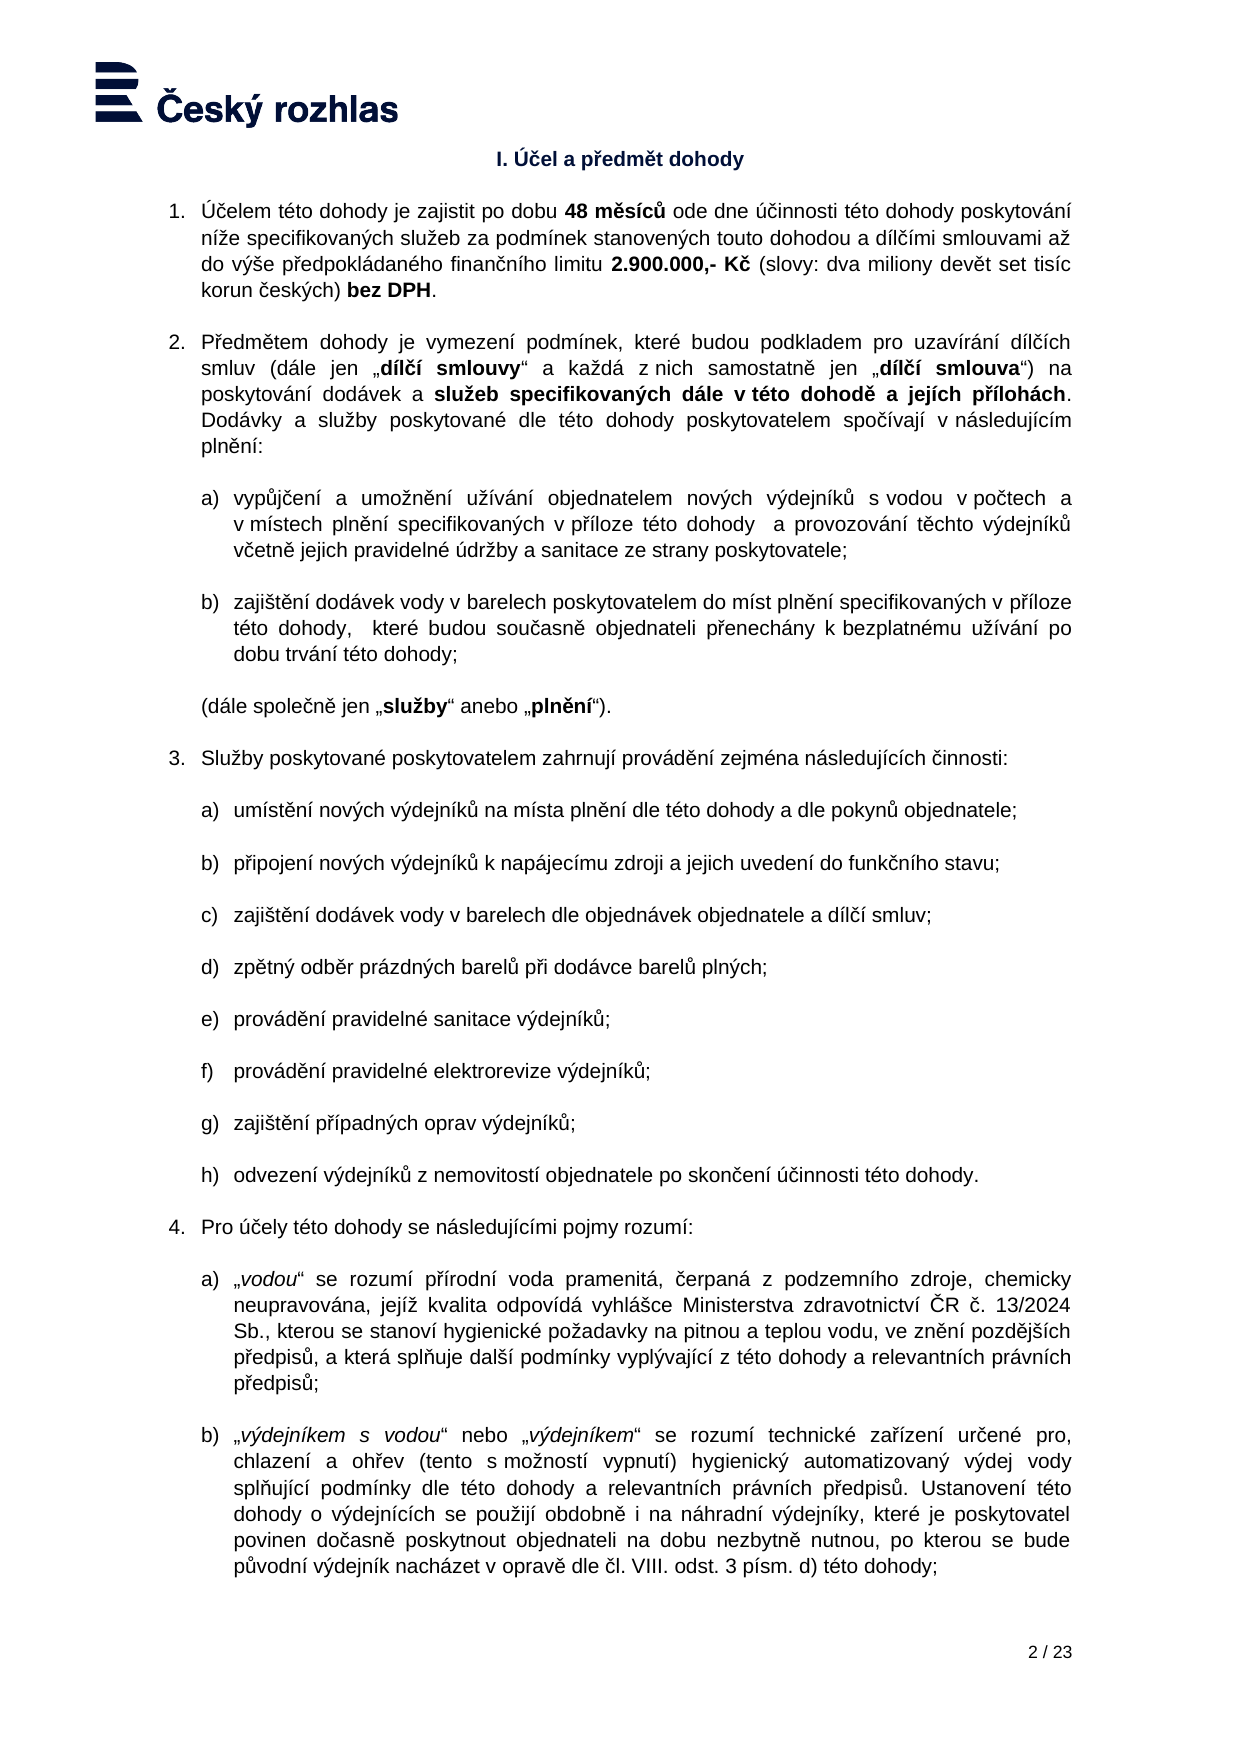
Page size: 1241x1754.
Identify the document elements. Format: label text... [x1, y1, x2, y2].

list odvezení výdejníků z nemovitostí objednatele po skončení účinnosti této dohody. [201, 1162, 1072, 1188]
list zajištění dodávek vody v barelech dle objednávek objednatele a dílčí smluv; [201, 901, 1072, 927]
list Předmětem dohody je vymezení podmínek, které budou podkladem pro uzavírání dílčích smluv (dále jen „dílčí smlouvy“ a každá z nich samostatně jen „dílčí smlouva“) na poskytování dodávek a služeb specifikovaných dále v této dohodě a jejích přílohách. Dodávky a služby poskytované dle této dohody poskytovatelem spočívají v následujícím plnění: [168, 328, 1072, 458]
list provádění pravidelné sanitace výdejníků; [201, 1005, 1072, 1031]
picture [95, 62, 398, 128]
subtitle Účel a předmět dohody [168, 146, 1072, 172]
list „výdejníkem s vodou“ nebo „výdejníkem“ se rozumí technické zařízení určené pro, chlazení a ohřev (tento s možností vypnutí) hygienický automatizovaný výdej vody splňující podmínky dle této dohody a relevantních právních předpisů. Ustanovení této dohody o výdejnících se použijí obdobně i na náhradní výdejníky, které je poskytovatel povinen dočasně poskytnout objednateli na dobu nezbytně nutnou, po kterou se bude původní výdejník nacházet v opravě dle čl. VIII. odst. 3 písm. d) této dohody; [201, 1422, 1072, 1578]
list vypůjčení a umožnění užívání objednatelem nových výdejníků s vodou v počtech a v místech plnění specifikovaných v příloze této dohody a provozování těchto výdejníků včetně jejich pravidelné údržby a sanitace ze strany poskytovatele; [201, 484, 1072, 563]
list provádění pravidelné elektrorevize výdejníků; [201, 1057, 1072, 1083]
list (dále společně jen „služby“ anebo „plnění“). [201, 693, 1072, 719]
list Služby poskytované poskytovatelem zahrnují provádění zejména následujících činnosti: [168, 745, 1072, 771]
list Účelem této dohody je zajistit po dobu 48 měsíců ode dne účinnosti této dohody poskytování níže specifikovaných služeb za podmínek stanovených touto dohodou a dílčími smlouvami až do výše předpokládaného finančního limitu 2.900.000,- Kč (slovy: dva miliony devět set tisíc korun českých) bez DPH. [168, 198, 1072, 302]
list zajištění případných oprav výdejníků; [201, 1109, 1072, 1136]
list zpětný odběr prázdných barelů při dodávce barelů plných; [201, 953, 1072, 979]
list Pro účely této dohody se následujícími pojmy rozumí: [168, 1214, 1072, 1240]
list „vodou“ se rozumí přírodní voda pramenitá, čerpaná z podzemního zdroje, chemicky neupravována, jejíž kvalita odpovídá vyhlášce Ministerstva zdravotnictví ČR č. 13/2024 Sb., kterou se stanoví hygienické požadavky na pitnou a teplou vodu, ve znění pozdějších předpisů, a která splňuje další podmínky vyplývající z této dohody a relevantních právních předpisů; [201, 1266, 1072, 1396]
list umístění nových výdejníků na místa plnění dle této dohody a dle pokynů objednatele; [201, 797, 1072, 823]
list připojení nových výdejníků k napájecímu zdroji a jejich uvedení do funkčního stavu; [201, 849, 1072, 875]
list zajištění dodávek vody v barelech poskytovatelem do míst plnění specifikovaných v příloze této dohody, které budou současně objednateli přenechány k bezplatnému užívání po dobu trvání této dohody; [201, 589, 1072, 667]
